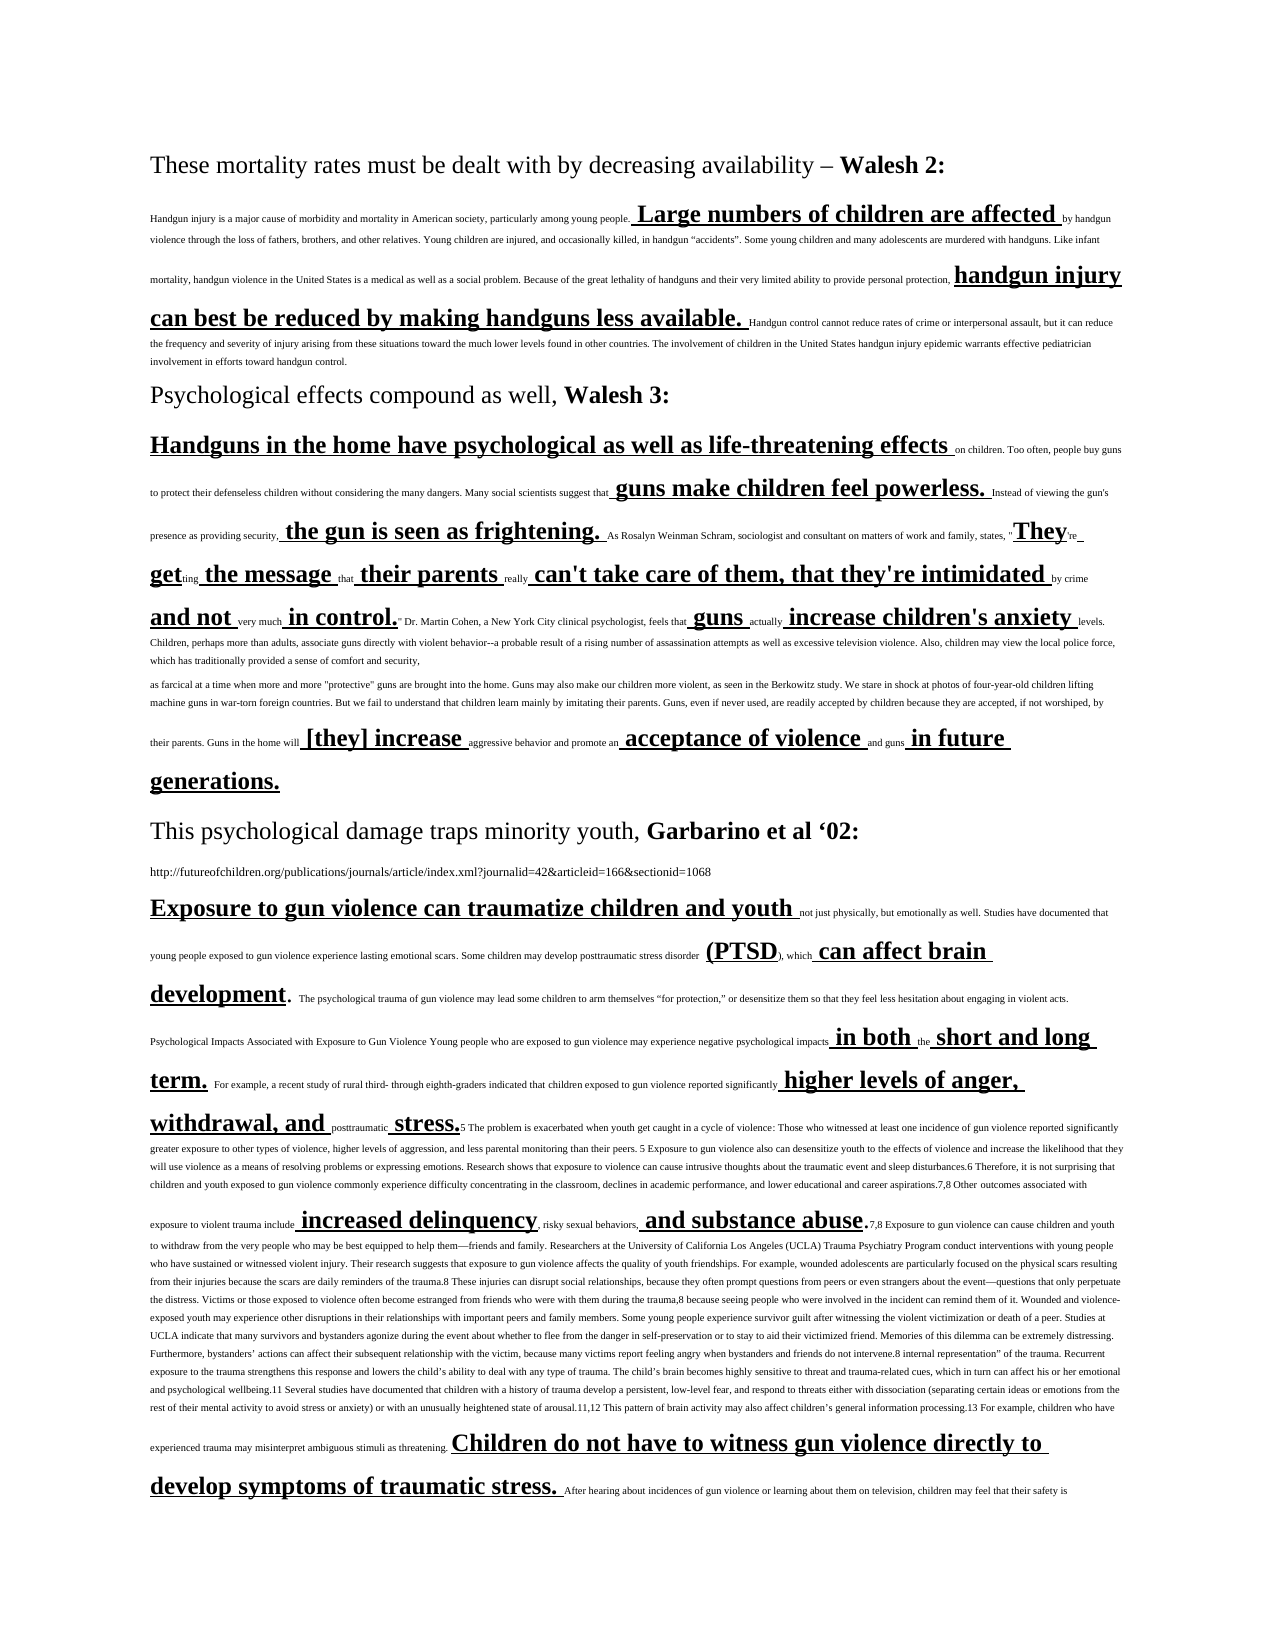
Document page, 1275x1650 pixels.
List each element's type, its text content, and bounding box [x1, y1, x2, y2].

text Psychological effects compound as well, Walesh 3: [150, 380, 1125, 409]
text Handgun injury is a major cause of morbidity and mortality in American society, particularly among young people. Large numbers of children are affected by handgun violence through the loss of fathers, brothers, and other relatives. Young children are injured, and occasionally killed, in handgun “accidents”. Some young children and many adolescents are murdered with handguns. Like infant mortality, handgun violence in the United States is a medical as well as a social problem. Because of the great lethality of handguns and their very limited ability to provide personal protection, handgun injury can best be reduced by making handguns less available. Handgun control cannot reduce rates of crime or interpersonal assault, but it can reduce the frequency and severity of injury arising from these situations toward the much lower levels found in other countries. The involvement of children in the United States handgun injury epidemic warrants effective pediatrician involvement in efforts toward handgun control. [150, 199, 1125, 368]
text These mortality rates must be dealt with by decreasing availability – Walesh 2: [150, 150, 1125, 179]
text as farcical at a time when more and more "protective" guns are brought into the home. Guns may also make our children more violent, as seen in the Berkowitz study. We stare in shock at photos of four-year-old children lifting machine guns in war-torn foreign countries. But we fail to understand that children learn mainly by imitating their parents. Guns, even if never used, are readily accepted by children because they are accepted, if not worshiped, by their parents. Guns in the home will [they] increase aggressive behavior and promote an acceptance of violence and guns in future generations. [150, 679, 1125, 795]
text This psychological damage traps minority youth, Garbarino et al ‘02: [150, 816, 1125, 844]
text http://futureofchildren.org/publications/journals/article/index.xml?journalid=42&articleid=166&sectionid=1068 [150, 865, 1125, 879]
text Handguns in the home have psychological as well as life-threatening effects on children. Too often, people buy guns to protect their defenseless children without considering the many dangers. Many social scientists suggest that guns make children feel powerless. Instead of viewing the gun's presence as providing security, the gun is seen as frightening. As Rosalyn Weinman Schram, sociologist and consultant on matters of work and family, states, "They're getting the message that their parents really can't take care of them, that they're intimidated by crime and not very much in control.'' Dr. Martin Cohen, a New York City clinical psychologist, feels that guns actually increase children's anxiety levels. Children, perhaps more than adults, associate guns directly with violent behavior--a probable result of a rising number of assassination attempts as well as excessive television violence. Also, children may view the local police force, which has traditionally provided a sense of comfort and security, [150, 430, 1125, 667]
